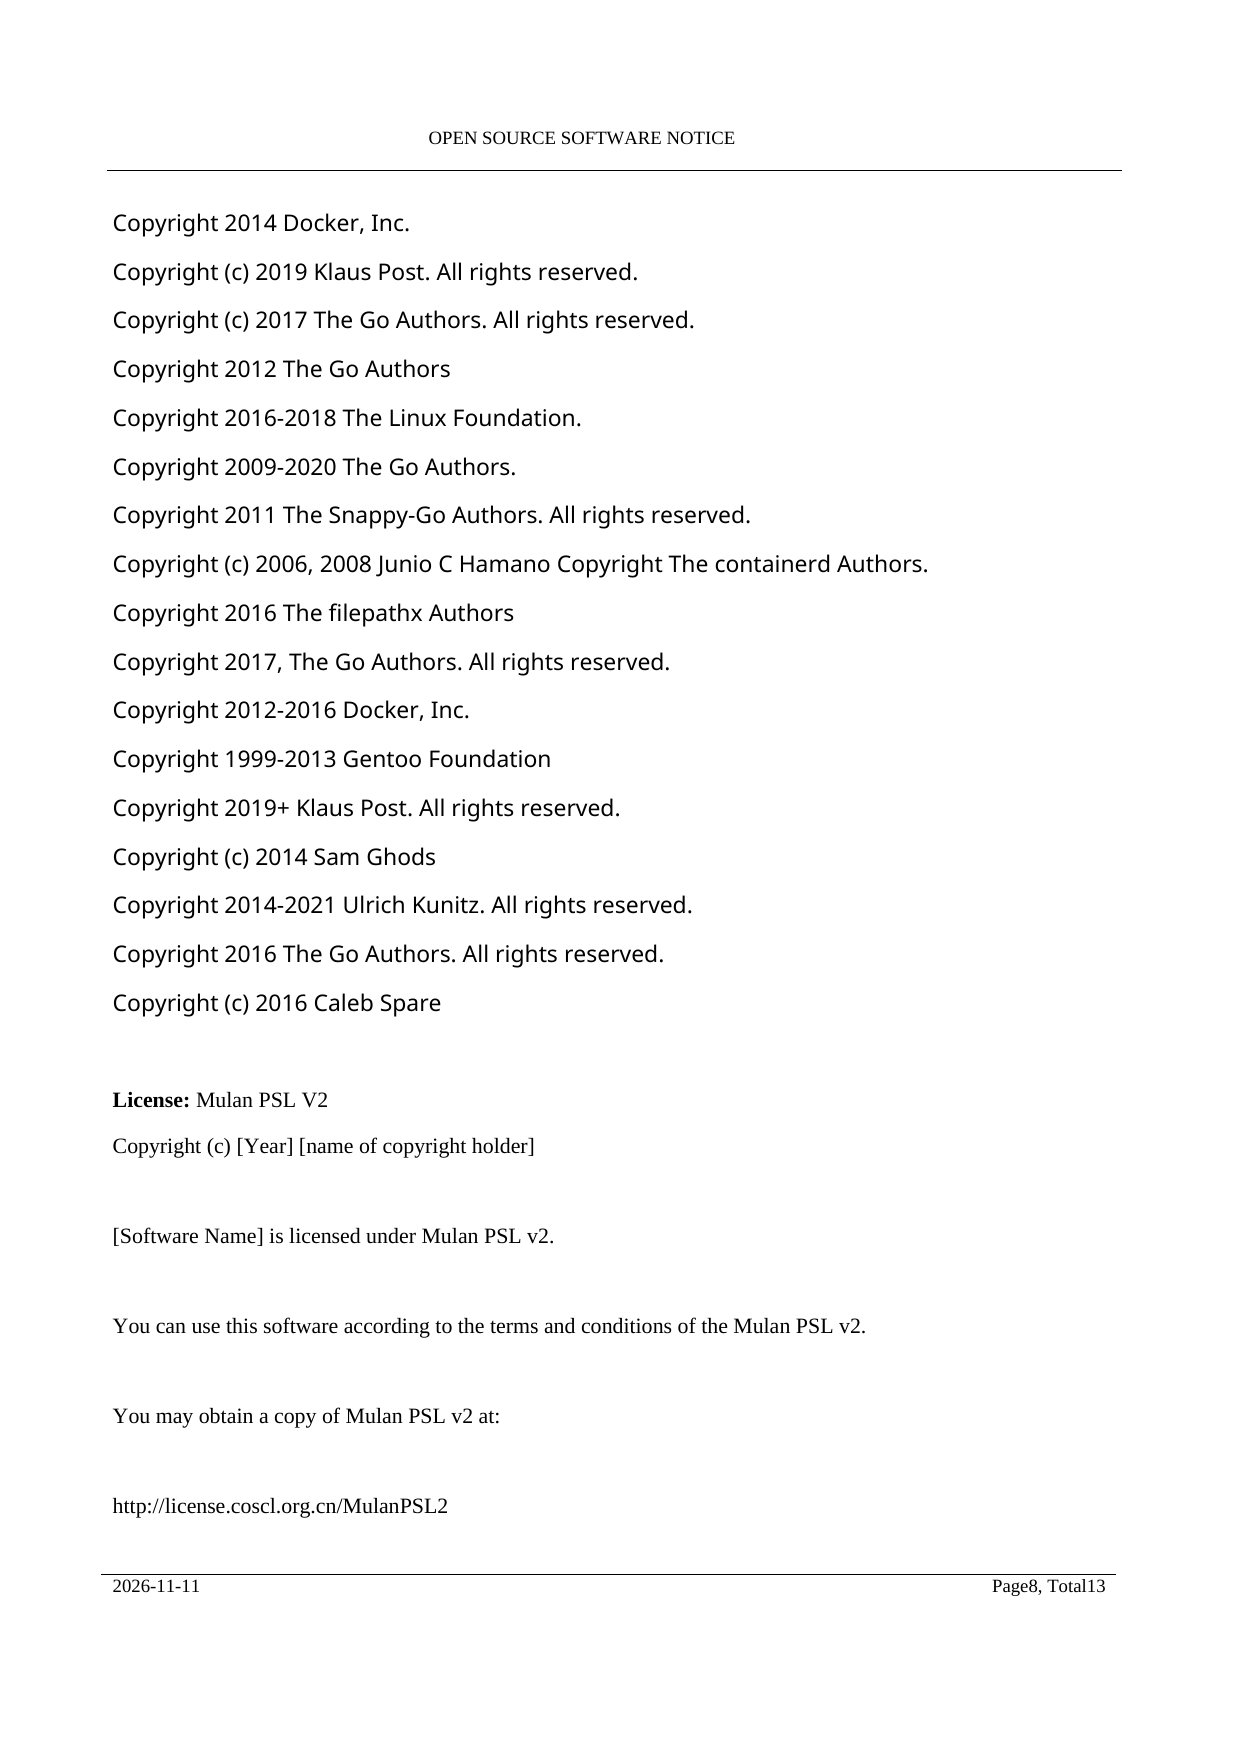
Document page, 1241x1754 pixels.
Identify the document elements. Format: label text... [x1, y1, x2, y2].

text You may obtain a copy of Mulan PSL v2 at: [112, 1399, 1128, 1432]
text http://license.coscl.org.cn/MulanPSL2 [112, 1490, 1128, 1522]
text License: Mulan PSL V2 [112, 1084, 1128, 1116]
text Copyright (c) [Year] [name of copyright holder] [112, 1129, 1128, 1161]
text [112, 206, 1128, 1068]
text You can use this software according to the terms and conditions of the Mulan PSL v2. [112, 1309, 1128, 1342]
text [Software Name] is licensed under Mulan PSL v2. [112, 1219, 1128, 1252]
